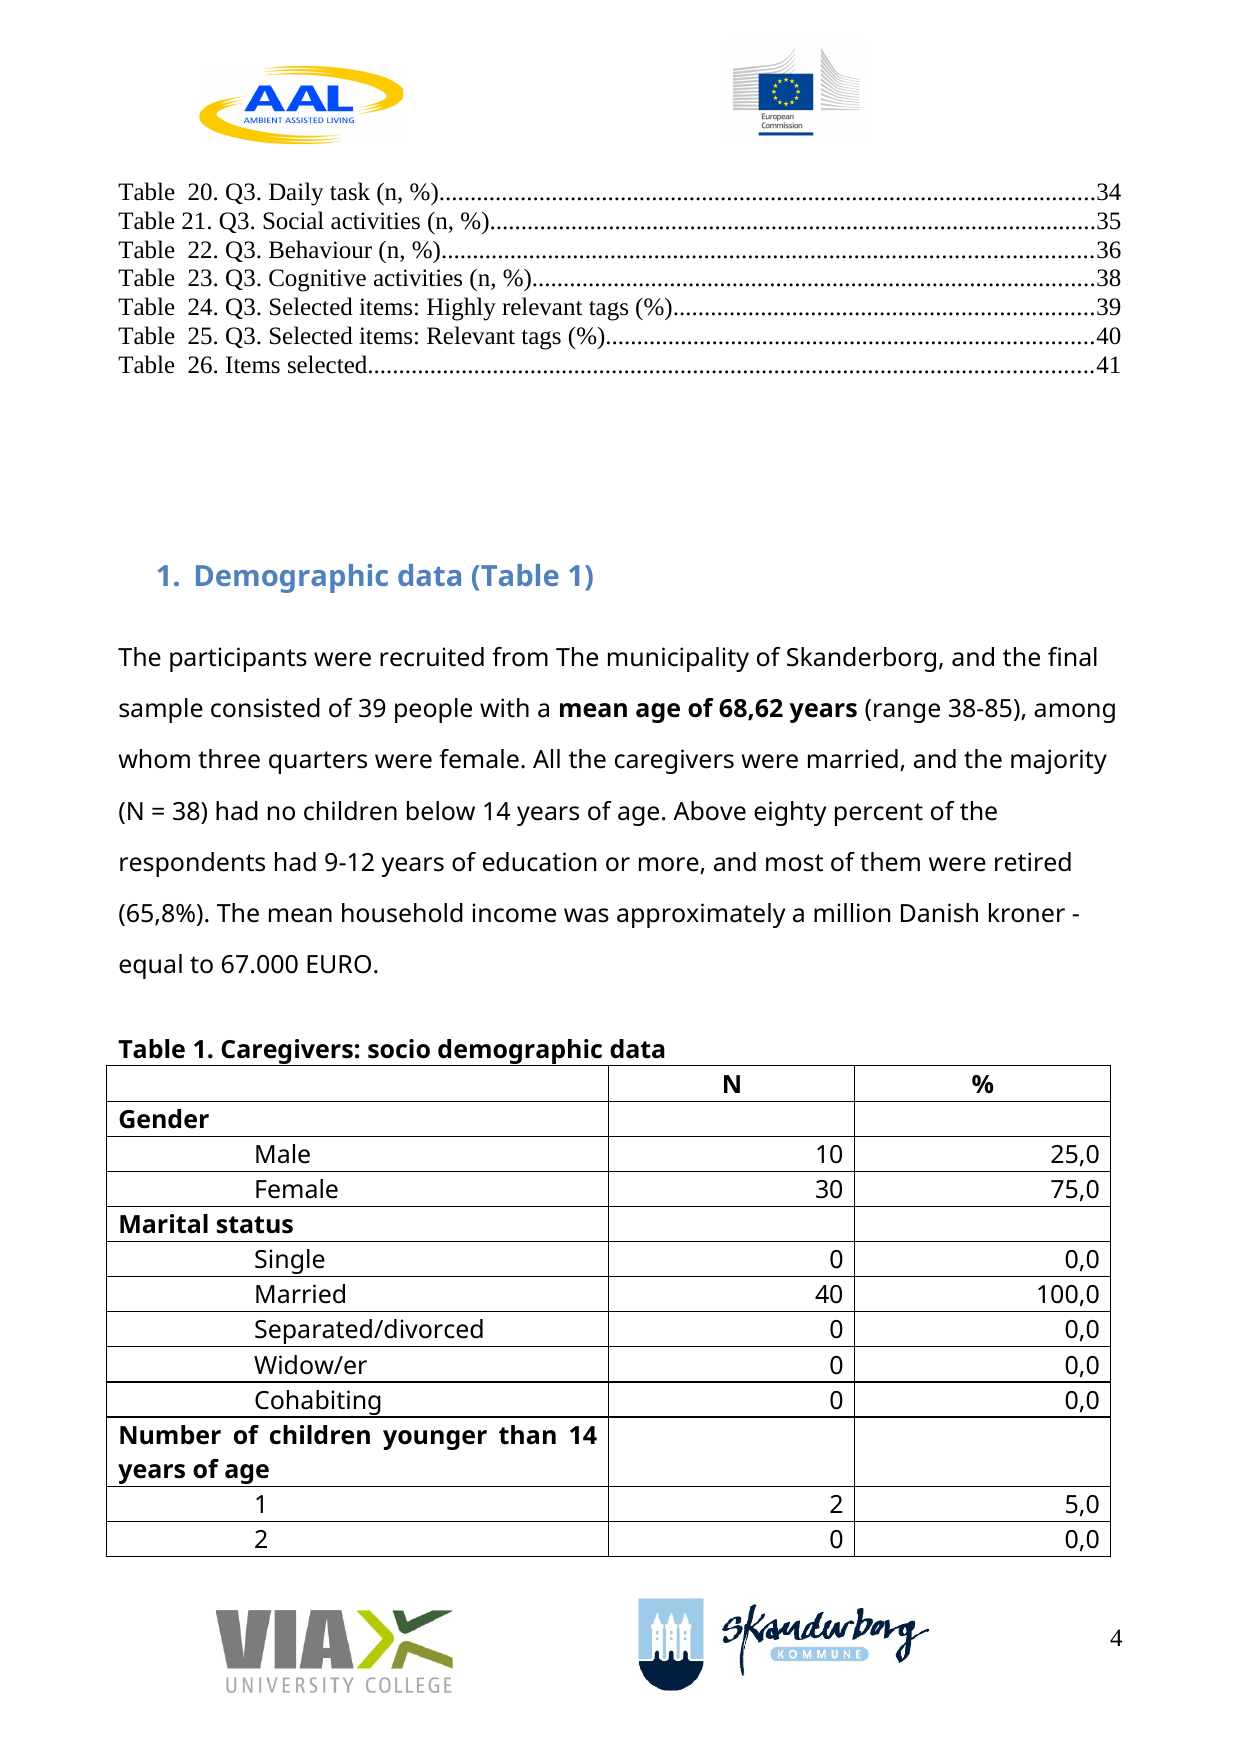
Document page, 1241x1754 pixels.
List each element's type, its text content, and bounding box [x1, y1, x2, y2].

table_cell Single [107, 1242, 608, 1276]
subtitle Demographic data (Table 1) [156, 556, 1122, 595]
table_cell 0 [609, 1383, 854, 1416]
text Table 20. Q3. Daily task (n, %) 34 [118, 177, 1122, 206]
table_cell 1 [107, 1487, 608, 1521]
table_cell [855, 1102, 1110, 1136]
table_cell Female [107, 1172, 608, 1206]
text Table 22. Q3. Behaviour (n, %) 36 [118, 235, 1122, 263]
picture [638, 1598, 930, 1691]
picture [215, 1610, 453, 1693]
text Table 26. Items selected 41 [118, 350, 1122, 378]
table_cell Widow/er [107, 1347, 608, 1381]
text The participants were recruited from The municipality of Skanderborg, and the final sample consisted of 39 people with a mean age of 68,62 years (range 38-85), among whom three quarters were female. All the caregivers were married, and the majority (N = 38) had no children below 14 years of age. Above eighty percent of the respondents had 9-12 years of education or more, and most of them were retired (65,8%). The mean household income was approximately a million Danish kroner - equal to 67.000 EURO. [118, 640, 1122, 980]
table_cell 0,0 [855, 1242, 1110, 1276]
table_cell 0 [609, 1242, 854, 1276]
table_cell 2 [609, 1487, 854, 1521]
table_cell Cohabiting [107, 1383, 608, 1416]
table_cell 0 [609, 1312, 854, 1346]
text Table 1. Caregivers: socio demographic data [118, 1031, 1122, 1065]
table_header [107, 1066, 608, 1101]
text Table 21. Q3. Social activities (n, %) 35 [118, 206, 1122, 235]
table_header % [855, 1066, 1110, 1101]
table_cell 2 [107, 1522, 608, 1556]
table_cell Gender [107, 1102, 608, 1136]
picture [724, 38, 866, 143]
table_cell Male [107, 1137, 608, 1171]
table_cell Separated/divorced [107, 1312, 608, 1346]
table_cell 0,0 [855, 1312, 1110, 1346]
table_cell [855, 1207, 1110, 1241]
table_cell [609, 1207, 854, 1241]
text Table 24. Q3. Selected items: Highly relevant tags (%) 39 [118, 292, 1122, 321]
table_cell Number of children younger than 14 years of age [107, 1418, 608, 1486]
table_cell 100,0 [855, 1277, 1110, 1311]
table_cell 0,0 [855, 1522, 1110, 1556]
table_cell 0,0 [855, 1347, 1110, 1381]
text Table 23. Q3. Cognitive activities (n, %) 38 [118, 263, 1122, 292]
table_cell Married [107, 1277, 608, 1311]
text Table 25. Q3. Selected items: Relevant tags (%) 40 [118, 321, 1122, 350]
table_cell 40 [609, 1277, 854, 1311]
picture [199, 66, 404, 144]
table_cell 5,0 [855, 1487, 1110, 1521]
table_cell 75,0 [855, 1172, 1110, 1206]
table_cell Marital status [107, 1207, 608, 1241]
table_cell 0,0 [855, 1383, 1110, 1416]
table_cell 30 [609, 1172, 854, 1206]
table_cell 10 [609, 1137, 854, 1171]
table_cell 25,0 [855, 1137, 1110, 1171]
table_cell [609, 1418, 854, 1486]
table_header N [609, 1066, 854, 1101]
table_cell [609, 1102, 854, 1136]
table_cell 0 [609, 1522, 854, 1556]
table_cell [855, 1418, 1110, 1486]
table_cell 0 [609, 1347, 854, 1381]
